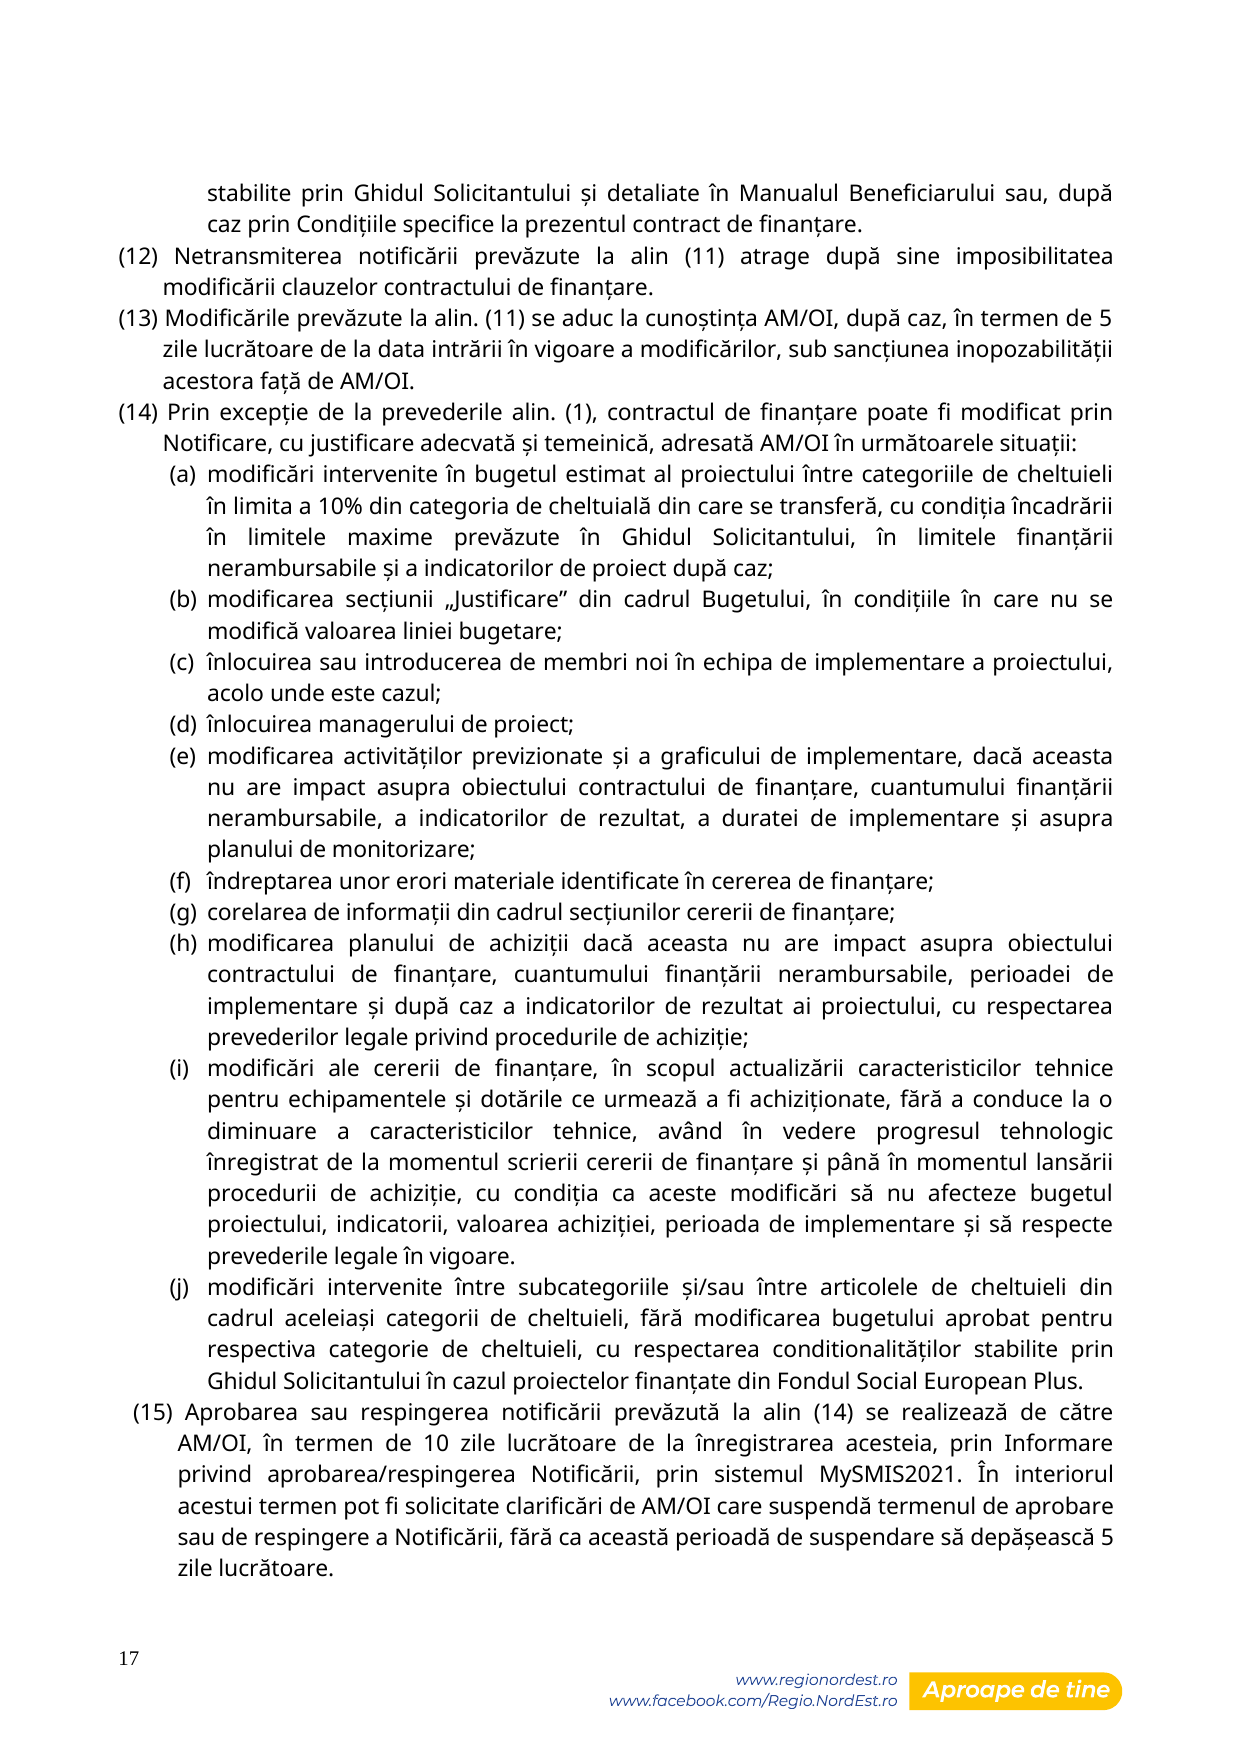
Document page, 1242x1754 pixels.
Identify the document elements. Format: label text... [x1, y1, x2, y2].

list modificări intervenite între subcategoriile și/sau între articolele de cheltuieli din cadrul aceleiași categorii de cheltuieli, fără modificarea bugetului aprobat pentru respectiva categorie de cheltuieli, cu respectarea conditionalităților stabilite prin Ghidul Solicitantului în cazul proiectelor finanțate din Fondul Social European Plus. [169, 1271, 1114, 1396]
list modificarea secțiunii „Justificare” din cadrul Bugetului, în condițiile în care nu se modifică valoarea liniei bugetare; [169, 583, 1114, 646]
text (12) Netransmiterea notificării prevăzute la alin (11) atrage după sine imposibilitatea modificării clauzelor contractului de finanțare. [118, 240, 1114, 302]
list modificări intervenite în bugetul estimat al proiectului între categoriile de cheltuieli în limita a 10% din categoria de cheltuială din care se transferă, cu condiția încadrării în limitele maxime prevăzute în Ghidul Solicitantului, în limitele finanțării nerambursabile și a indicatorilor de proiect după caz; [169, 458, 1114, 583]
list (15) Aprobarea sau respingerea notificării prevăzută la alin (14) se realizează de către AM/OI, în termen de 10 zile lucrătoare de la înregistrarea acesteia, prin Informare privind aprobarea/respingerea Notificării, prin sistemul MySMIS2021. În interiorul acestui termen pot fi solicitate clarificări de AM/OI care suspendă termenul de aprobare sau de respingere a Notificării, fără ca această perioadă de suspendare să depășească 5 zile lucrătoare. [133, 1396, 1114, 1583]
list modificarea planului de achiziții dacă aceasta nu are impact asupra obiectului contractului de finanțare, cuantumului finanțării nerambursabile, perioadei de implementare și după caz a indicatorilor de rezultat ai proiectului, cu respectarea prevederilor legale privind procedurile de achiziție; [169, 927, 1114, 1052]
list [169, 177, 1114, 240]
text (13) Modificările prevăzute la alin. (11) se aduc la cunoștința AM/OI, după caz, în termen de 5 zile lucrătoare de la data intrării în vigoare a modificărilor, sub sancțiunea inopozabilității acestora față de AM/OI. [118, 302, 1114, 396]
list înlocuirea managerului de proiect; [169, 708, 1114, 740]
list corelarea de informații din cadrul secțiunilor cererii de finanțare; [169, 896, 1114, 927]
list modificări ale cererii de finanțare, în scopul actualizării caracteristicilor tehnice pentru echipamentele și dotările ce urmează a fi achiziționate, fără a conduce la o diminuare a caracteristicilor tehnice, având în vedere progresul tehnologic înregistrat de la momentul scrierii cererii de finanțare și până în momentul lansării procedurii de achiziție, cu condiția ca aceste modificări să nu afecteze bugetul proiectului, indicatorii, valoarea achiziției, perioada de implementare și să respecte prevederile legale în vigoare. [169, 1052, 1114, 1271]
list îndreptarea unor erori materiale identificate în cererea de finanțare; [169, 865, 1114, 896]
text (14) Prin excepție de la prevederile alin. (1), contractul de finanțare poate fi modificat prin Notificare, cu justificare adecvată și temeinică, adresată AM/OI în următoarele situații: [118, 396, 1114, 458]
list modificarea activităților previzionate și a graficului de implementare, dacă aceasta nu are impact asupra obiectului contractului de finanțare, cuantumului finanțării nerambursabile, a indicatorilor de rezultat, a duratei de implementare și asupra planului de monitorizare; [169, 740, 1114, 865]
list înlocuirea sau introducerea de membri noi în echipa de implementare a proiectului, acolo unde este cazul; [169, 646, 1114, 708]
